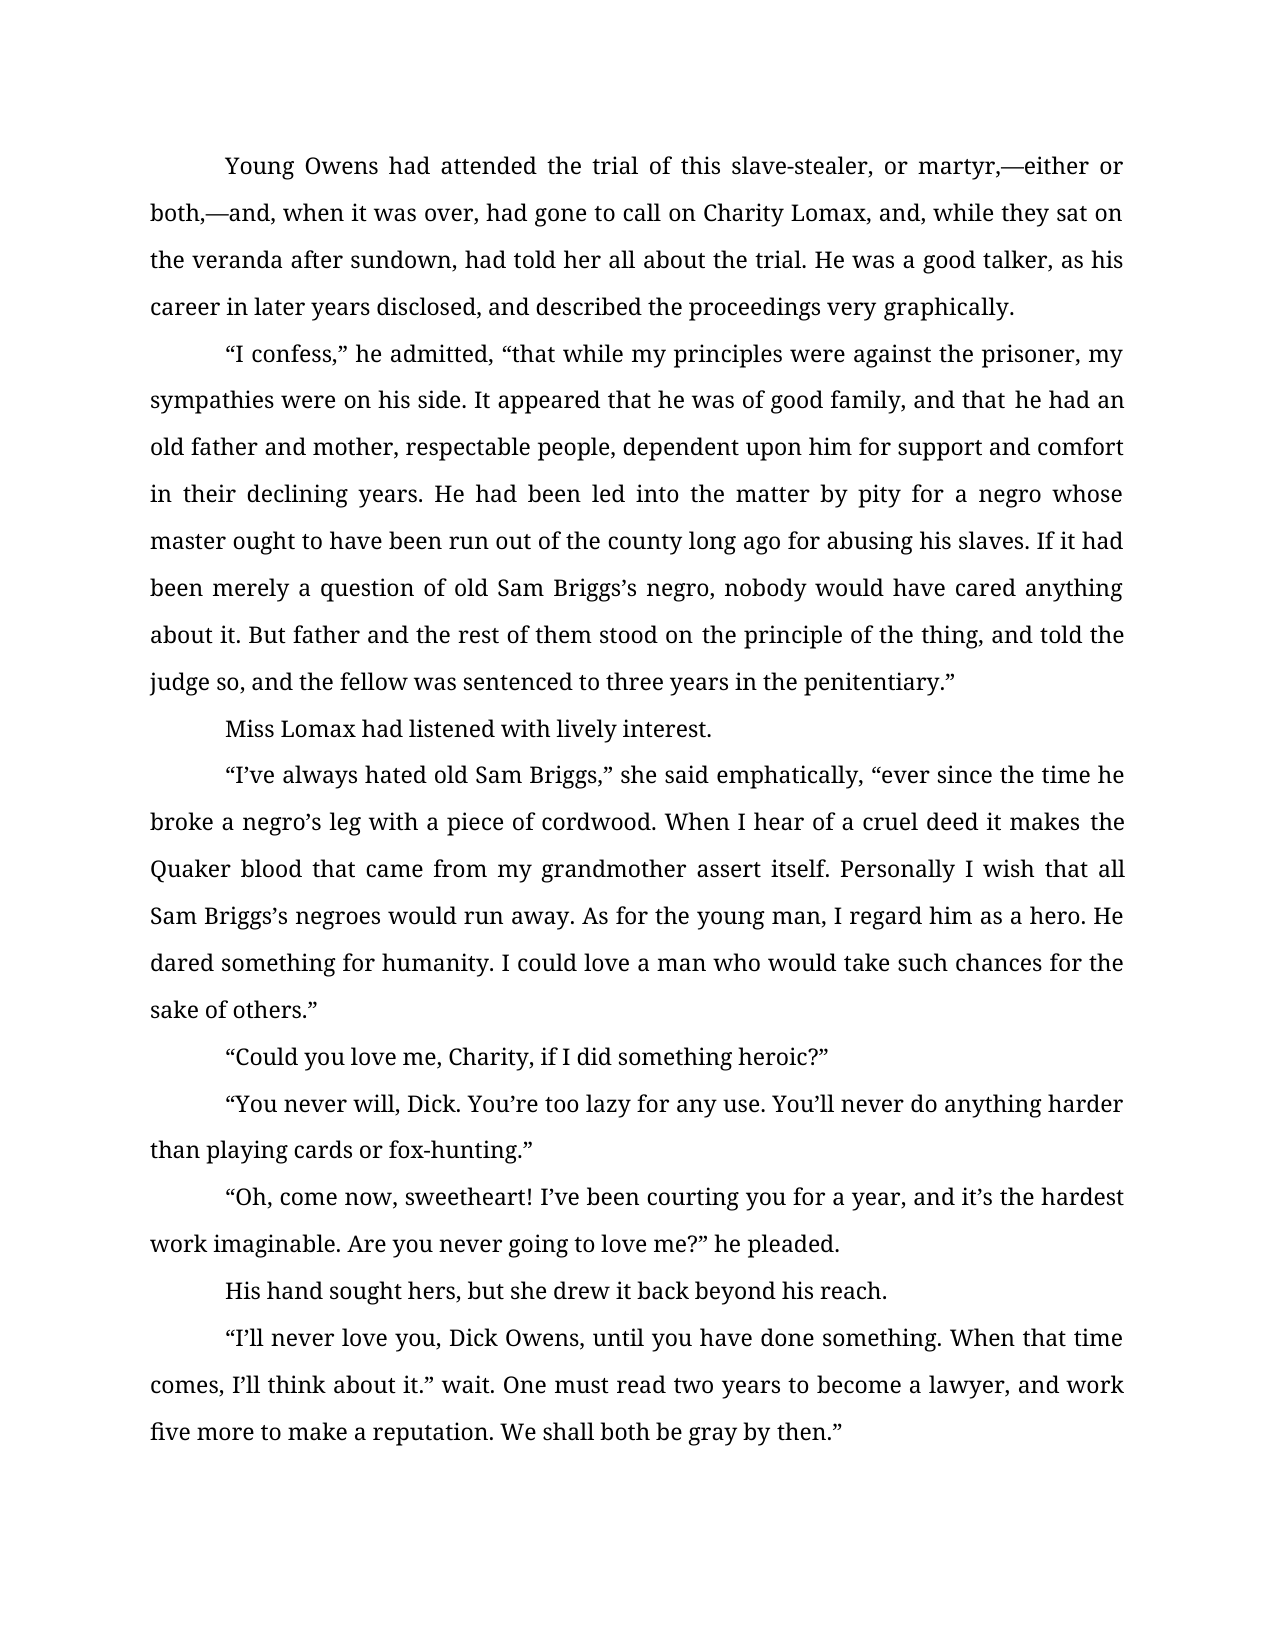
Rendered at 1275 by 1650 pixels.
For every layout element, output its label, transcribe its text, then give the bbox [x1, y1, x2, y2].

text “You never will, Dick. You’re too lazy for any use. You’ll never do anything harder than playing cards or fox-hunting.” [150, 1087, 1125, 1166]
text His hand sought hers, but she drew it back beyond his reach. [150, 1275, 1125, 1306]
text “I’ll never love you, Dick Owens, until you have done something. When that time comes, I’ll think about it.” wait. One must read two years to become a lawyer, and work five more to make a reputation. We shall both be gray by then.” [150, 1322, 1125, 1447]
text Miss Lomax had listened with lively interest. [150, 712, 1125, 744]
text “Oh, come now, sweetheart! I’ve been courting you for a year, and it’s the hardest work imaginable. Are you never going to love me?” he pleaded. [150, 1181, 1125, 1259]
text “Could you love me, Charity, if I did something heroic?” [150, 1041, 1125, 1072]
text “I confess,” he admitted, “that while my principles were against the prisoner, my sympathies were on his side. It appeared that he was of good family, and that he had an old father and mother, respectable people, dependent upon him for support and comfort in their declining years. He had been led into the matter by pity for a negro whose master ought to have been run out of the county long ago for abusing his slaves. If it had been merely a question of old Sam Briggs’s negro, nobody would have cared anything about it. But father and the rest of them stood on the principle of the thing, and told the judge so, and the fellow was sentenced to three years in the penitentiary.” [150, 337, 1125, 697]
text Young Owens had attended the trial of this slave-stealer, or martyr,—either or both,—and, when it was over, had gone to call on Charity Lomax, and, while they sat on the veranda after sundown, had told her all about the trial. He was a good talker, as his career in later years disclosed, and described the proceedings very graphically. [150, 150, 1125, 322]
text “I’ve always hated old Sam Briggs,” she said emphatically, “ever since the time he broke a negro’s leg with a piece of cordwood. When I hear of a cruel deed it makes the Quaker blood that came from my grandmother assert itself. Personally I wish that all Sam Briggs’s negroes would run away. As for the young man, I regard him as a hero. He dared something for humanity. I could love a man who would take such chances for the sake of others.” [150, 759, 1125, 1025]
